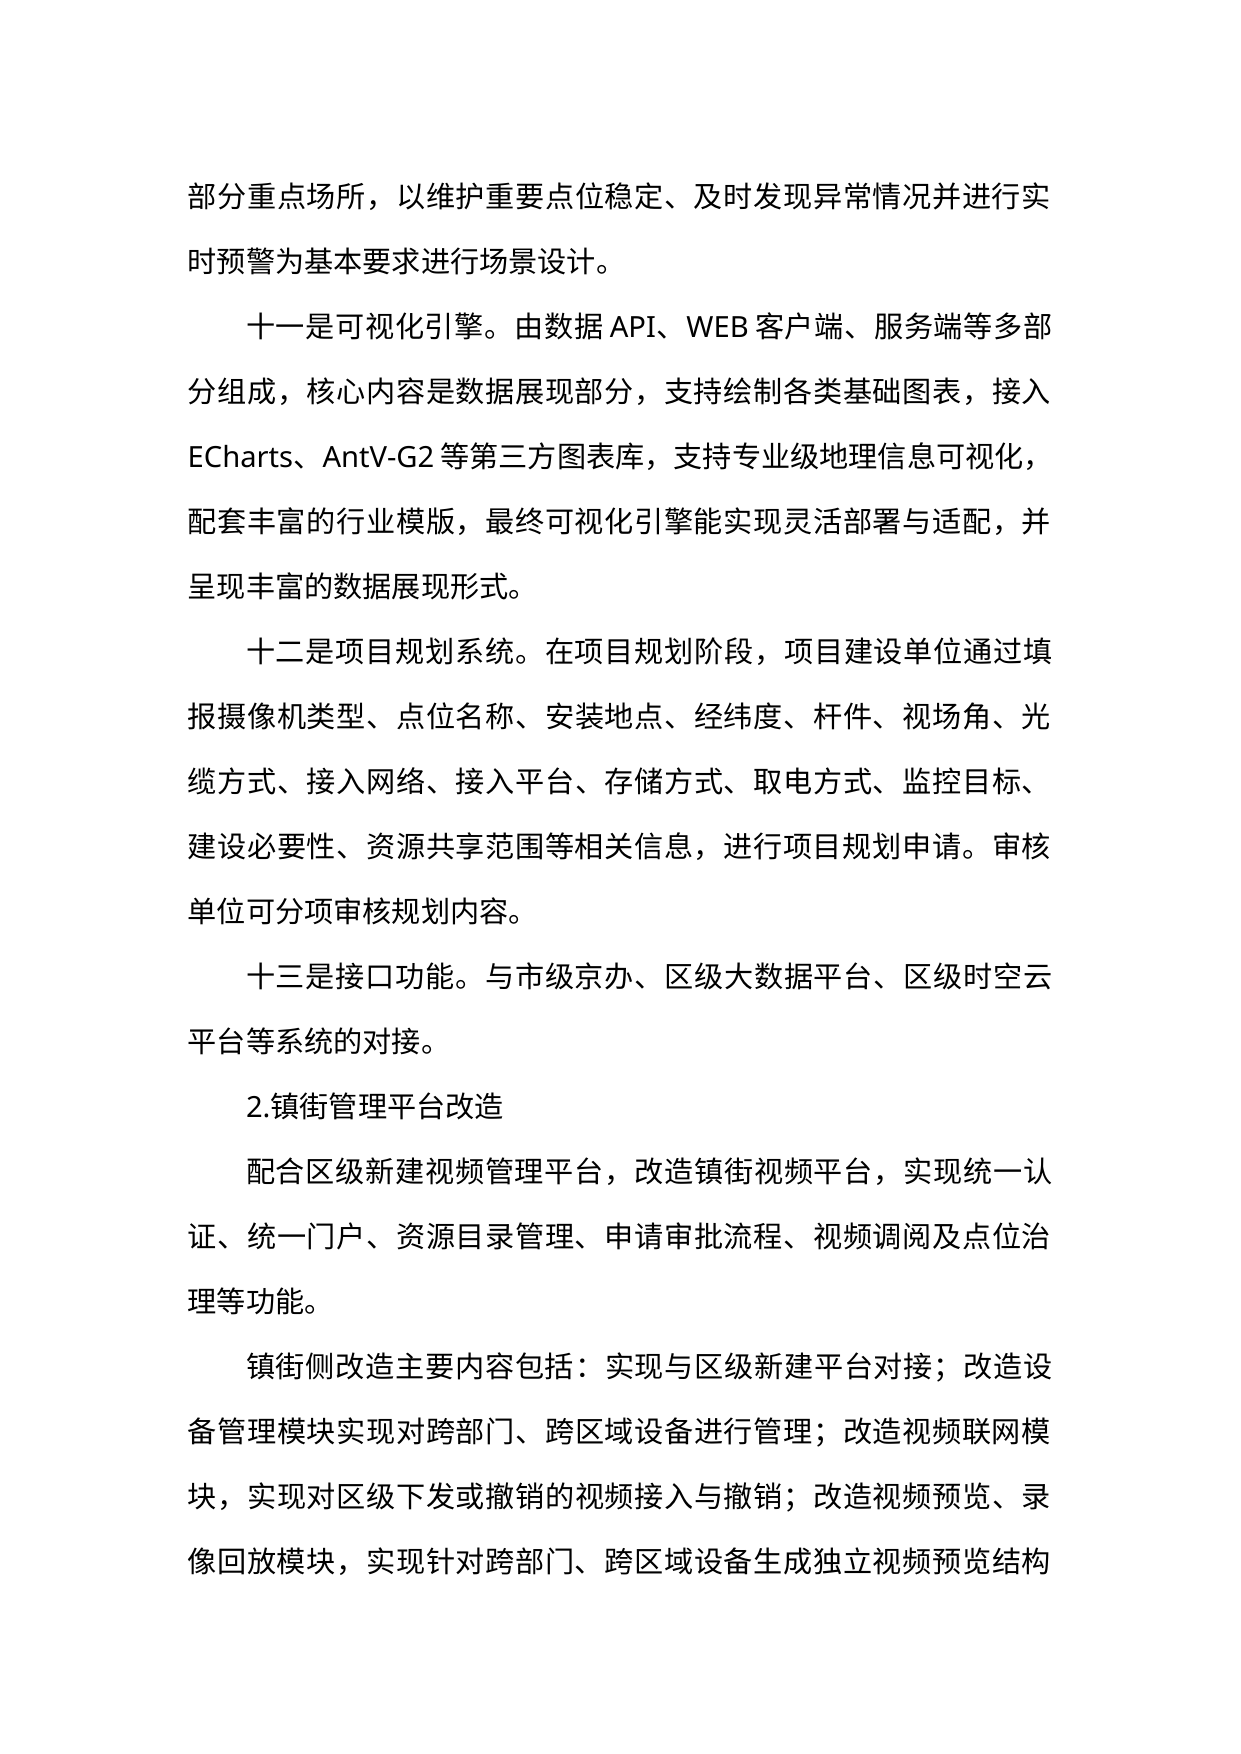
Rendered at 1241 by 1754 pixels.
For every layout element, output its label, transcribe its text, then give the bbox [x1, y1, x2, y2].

text 十二是项目规划系统。在项目规划阶段，项目建设单位通过填报摄像机类型、点位名称、安装地点、经纬度、杆件、视场角、光缆方式、接入网络、接入平台、存储方式、取电方式、监控目标、建设必要性、资源共享范围等相关信息，进行项目规划申请。审核单位可分项审核规划内容。 [187, 617, 1053, 942]
text 十三是接口功能。与市级京办、区级大数据平台、区级时空云平台等系统的对接。 [187, 942, 1053, 1072]
text 2.镇街管理平台改造 [187, 1072, 1053, 1137]
text 十一是可视化引擎。由数据API、WEB客户端、服务端等多部分组成，核心内容是数据展现部分，支持绘制各类基础图表，接入ECharts、AntV-G2等第三方图表库，支持专业级地理信息可视化，配套丰富的行业模版，最终可视化引擎能实现灵活部署与适配，并呈现丰富的数据展现形式。 [187, 292, 1053, 617]
text 配合区级新建视频管理平台，改造镇街视频平台，实现统一认证、统一门户、资源目录管理、申请审批流程、视频调阅及点位治理等功能。 [187, 1137, 1053, 1332]
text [187, 1332, 1053, 1592]
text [187, 162, 1053, 292]
